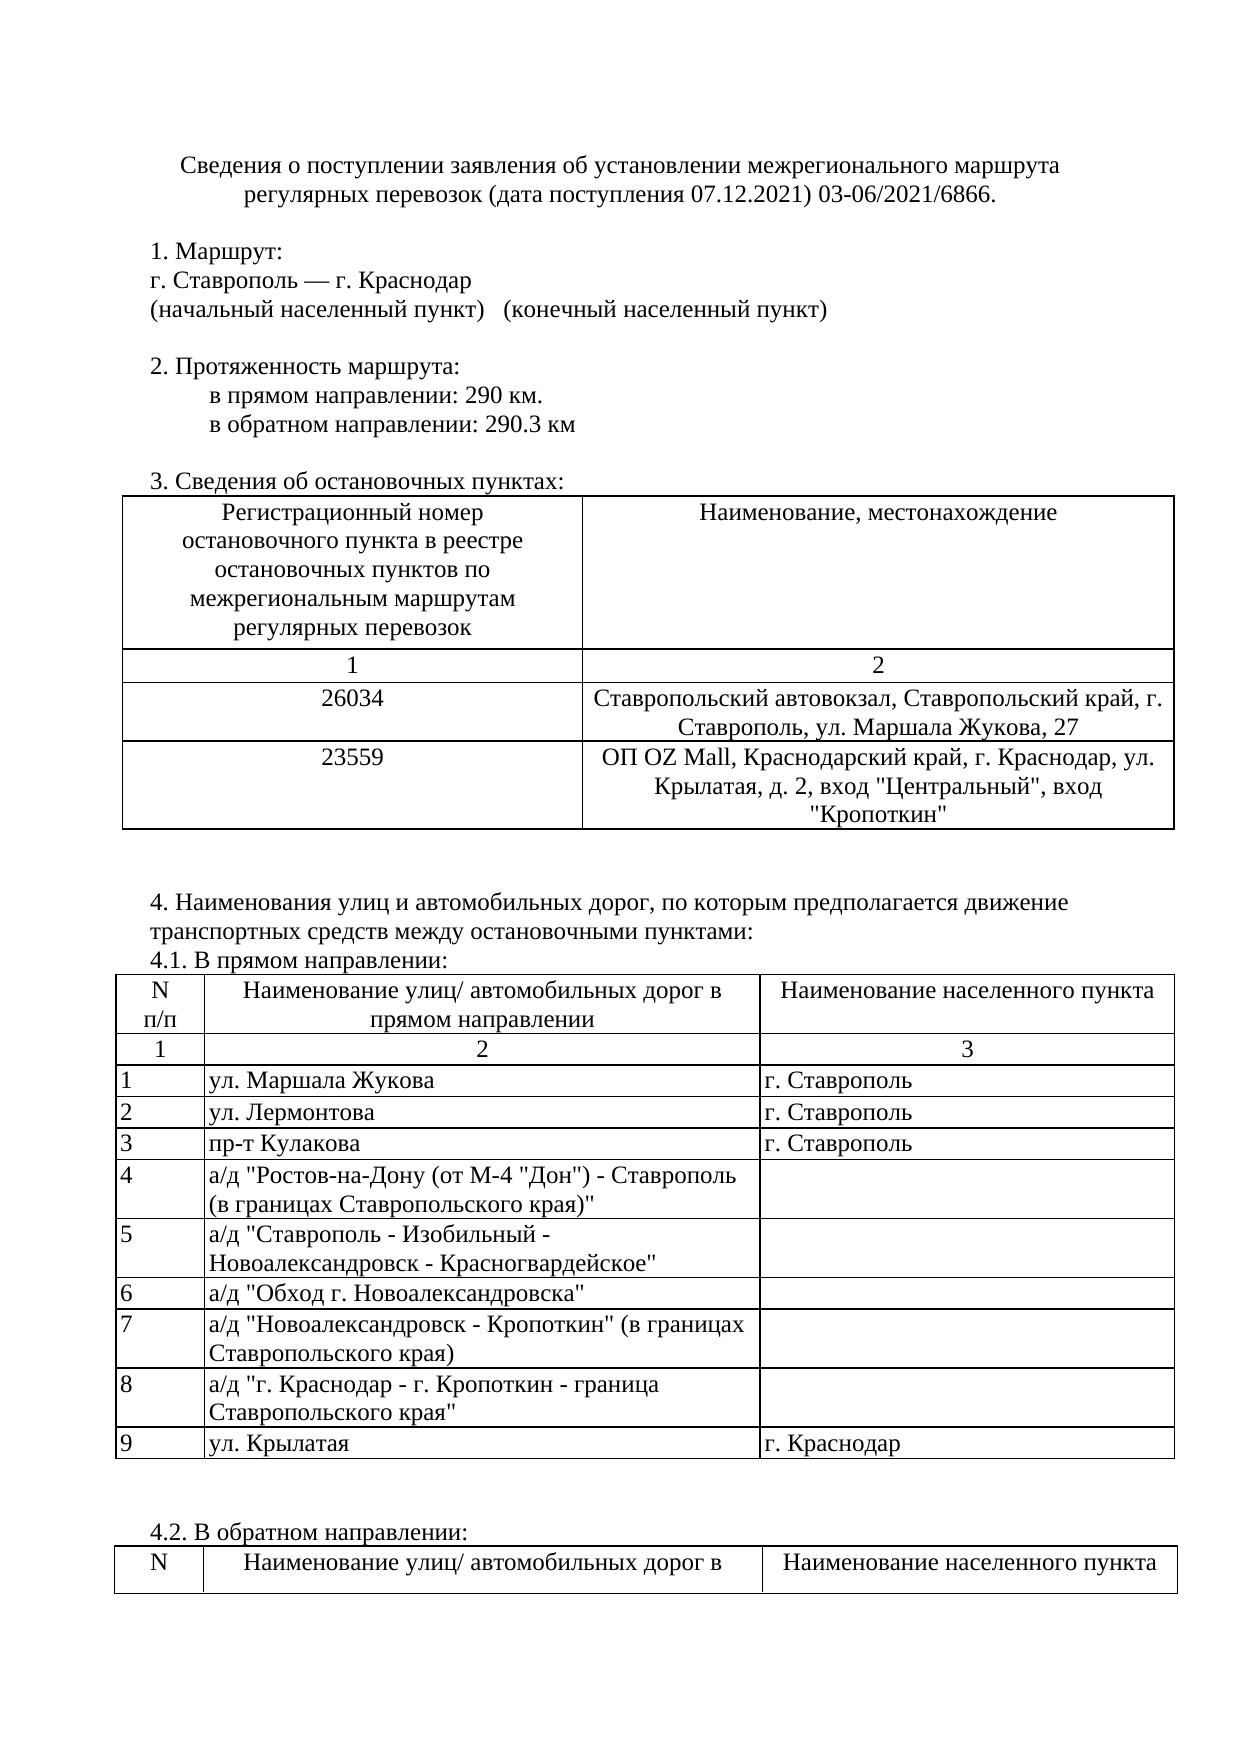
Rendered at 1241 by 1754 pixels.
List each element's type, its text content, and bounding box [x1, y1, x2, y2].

table_cell а/д "Обход г. Новоалександровска" [205, 1278, 759, 1308]
table_cell 9 [117, 1428, 204, 1458]
table_cell [761, 1160, 1174, 1217]
table_cell [761, 1310, 1174, 1367]
table_cell г. Краснодар [761, 1428, 1174, 1458]
table_cell 23559 [123, 742, 582, 828]
text (начальный населенный пункт) (конечный населенный пункт) [150, 294, 1090, 322]
table_cell ул. Крылатая [205, 1428, 759, 1458]
table_cell а/д "Ростов-на-Дону (от М-4 "Дон") - Ставрополь (в границах Ставропольского края)" [205, 1160, 759, 1217]
table_cell ОП OZ Mall, Краснодарский край, г. Краснодар, ул. Крылатая, д. 2, вход "Центральный", вход "Кропоткин" [583, 742, 1173, 828]
table_cell 8 [117, 1369, 204, 1426]
table_cell г. Ставрополь [761, 1066, 1174, 1096]
table_header Наименование, местонахождение [583, 497, 1173, 648]
table_cell 1 [117, 1034, 204, 1064]
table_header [763, 1547, 1177, 1592]
table_cell 7 [117, 1310, 204, 1367]
text 4. Наименования улиц и автомобильных дорог, по которым предполагается движение транспортных средств между остановочными пунктами: [150, 887, 1090, 945]
table_cell 6 [117, 1278, 204, 1308]
table_cell 26034 [123, 683, 582, 740]
table_cell [761, 1278, 1174, 1308]
text Сведения о поступлении заявления об установлении межрегионального маршрута регулярных перевозок (дата поступления 07.12.2021) 03-06/2021/6866. [150, 150, 1090, 207]
table_header Регистрационный номер остановочного пункта в реестре остановочных пунктов по межрегиональным маршрутам регулярных перевозок [123, 497, 582, 648]
table_cell 4 [117, 1160, 204, 1217]
table_cell а/д "Ставрополь - Изобильный - Новоалександровск - Красногвардейское" [205, 1219, 759, 1277]
text 3. Сведения об остановочных пунктах: [150, 466, 1090, 495]
table_cell 1 [123, 650, 582, 681]
table_cell г. Ставрополь [761, 1129, 1174, 1158]
text 4.1. В прямом направлении: [150, 945, 1090, 973]
table_cell а/д "Новоалександровск - Кропоткин" (в границах Ставропольского края) [205, 1310, 759, 1367]
text 1. Маршрут: [150, 236, 1090, 265]
text 2. Протяженность маршрута: [150, 351, 1090, 380]
table_cell ул. Маршала Жукова [205, 1066, 759, 1096]
table_header N п/п [117, 975, 204, 1033]
table_cell [761, 1369, 1174, 1426]
table_header N п/п [115, 1547, 203, 1592]
table_cell 2 [205, 1034, 759, 1064]
text 4.2. В обратном направлении: [150, 1517, 1090, 1545]
table_cell ул. Лермонтова [205, 1097, 759, 1127]
table_cell [761, 1219, 1174, 1277]
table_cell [205, 1369, 759, 1426]
table_header Наименование улиц/ автомобильных дорог в прямом направлении [205, 975, 759, 1033]
table_cell г. Ставрополь [761, 1097, 1174, 1127]
text г. Ставрополь — г. Краснодар [150, 265, 1090, 294]
table_cell 2 [583, 650, 1173, 681]
table_cell 1 [117, 1066, 204, 1096]
text в прямом направлении: 290 км. [150, 380, 1090, 409]
table_cell 3 [761, 1034, 1174, 1064]
table_cell 2 [117, 1097, 204, 1127]
table_header Наименование населенного пункта [761, 975, 1174, 1033]
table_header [204, 1547, 762, 1592]
table_cell Ставропольский автовокзал, Ставропольский край, г. Ставрополь, ул. Маршала Жукова, 27 [583, 683, 1173, 740]
table_cell 3 [117, 1129, 204, 1158]
text в обратном направлении: 290.3 км [150, 409, 1090, 437]
table_cell 5 [117, 1219, 204, 1277]
table_cell пр-т Кулакова [205, 1129, 759, 1158]
